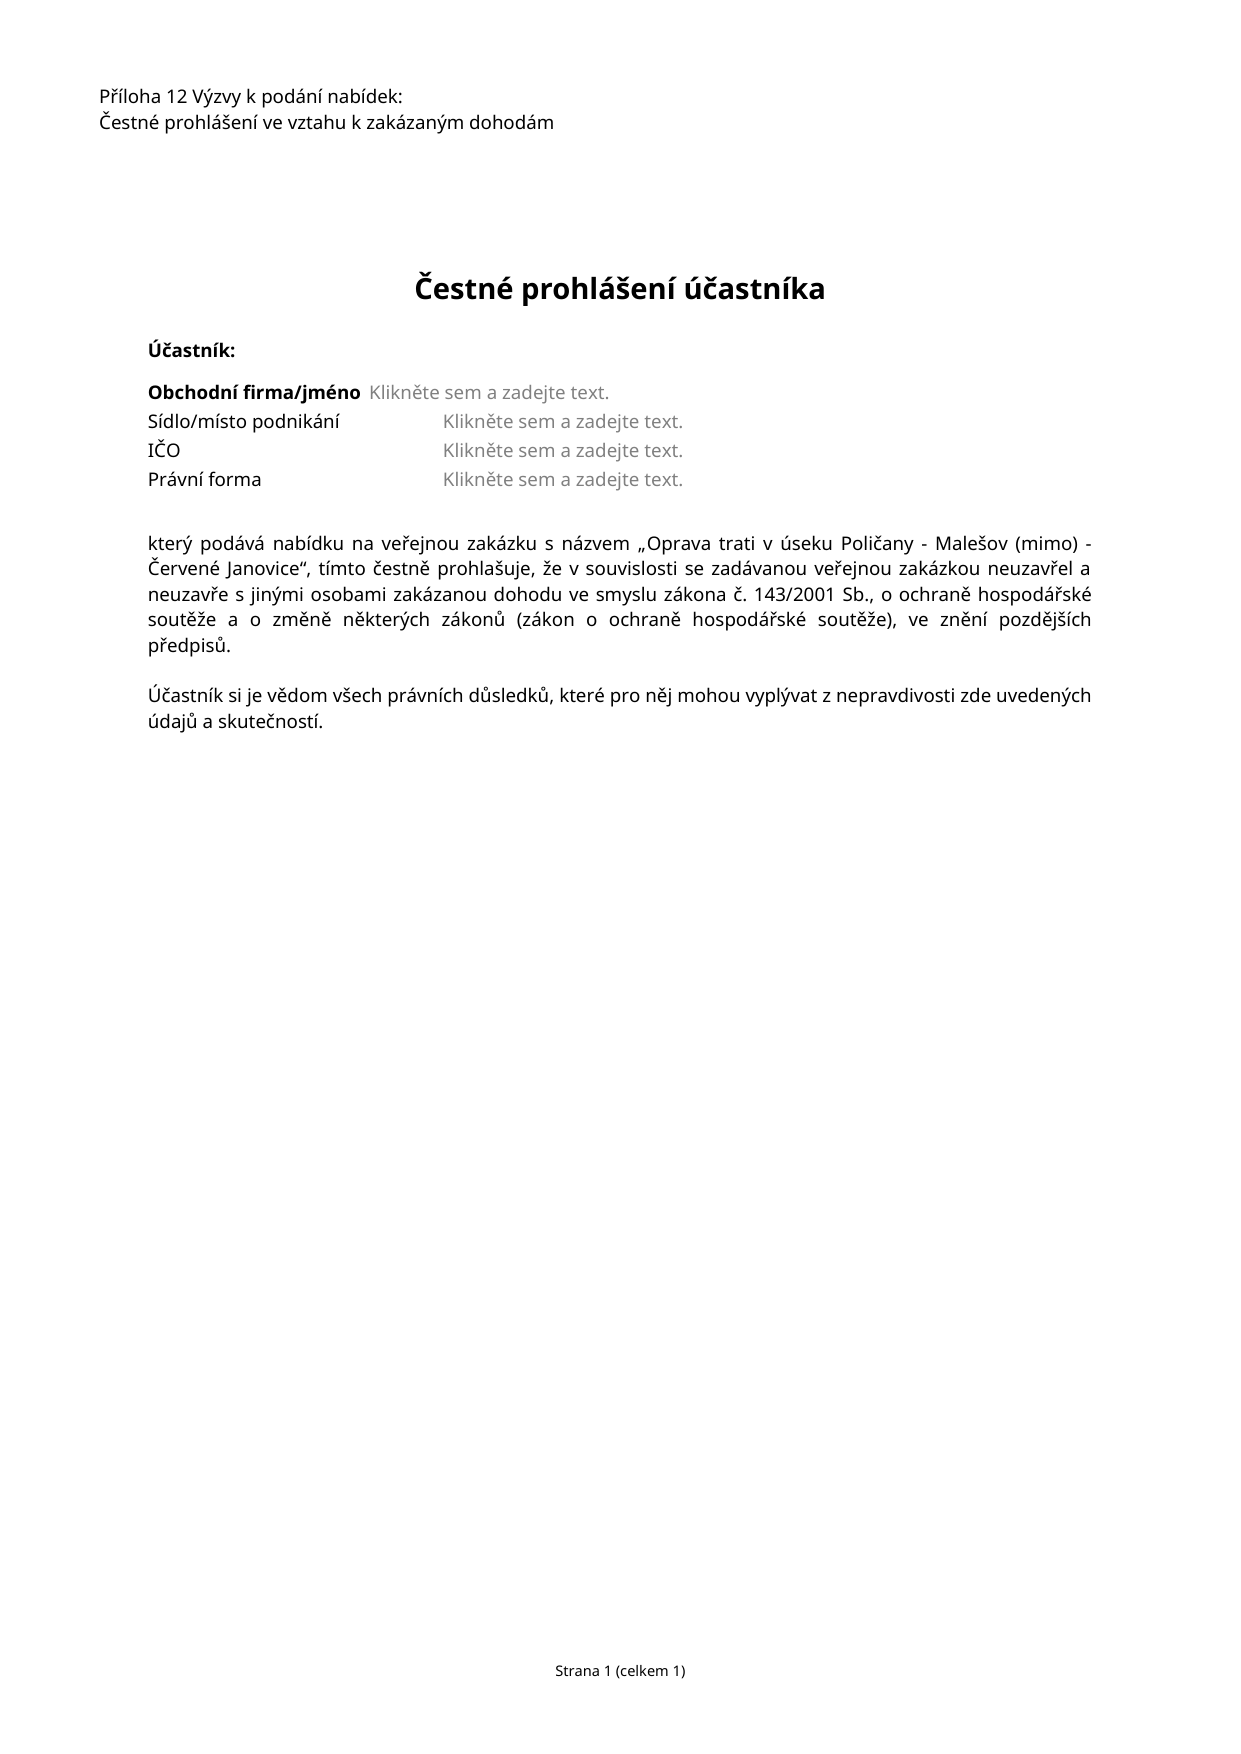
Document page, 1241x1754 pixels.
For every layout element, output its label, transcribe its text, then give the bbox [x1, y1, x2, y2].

text IČO [148, 434, 1093, 463]
text který podává nabídku na veřejnou zakázku s názvem „Oprava trati v úseku Poličany - Malešov (mimo) - Červené Janovice“, tímto čestně prohlašuje, že v souvislosti se zadávanou veřejnou zakázkou neuzavřel a neuzavře s jinými osobami zakázanou dohodu ve smyslu zákona č. 143/2001 Sb., o ochraně hospodářské soutěže a o změně některých zákonů (zákon o ochraně hospodářské soutěže), ve znění pozdějších předpisů. [148, 530, 1093, 658]
text Účastník: [148, 333, 1093, 364]
text Účastník si je vědom všech právních důsledků, které pro něj mohou vyplývat z nepravdivosti zde uvedených údajů a skutečností. [148, 683, 1093, 734]
text Sídlo/místo podnikání [148, 405, 1093, 434]
title Čestné prohlášení účastníka [148, 268, 1093, 308]
text Právní forma [148, 463, 1093, 492]
text Obchodní firma/jméno [148, 376, 1093, 405]
